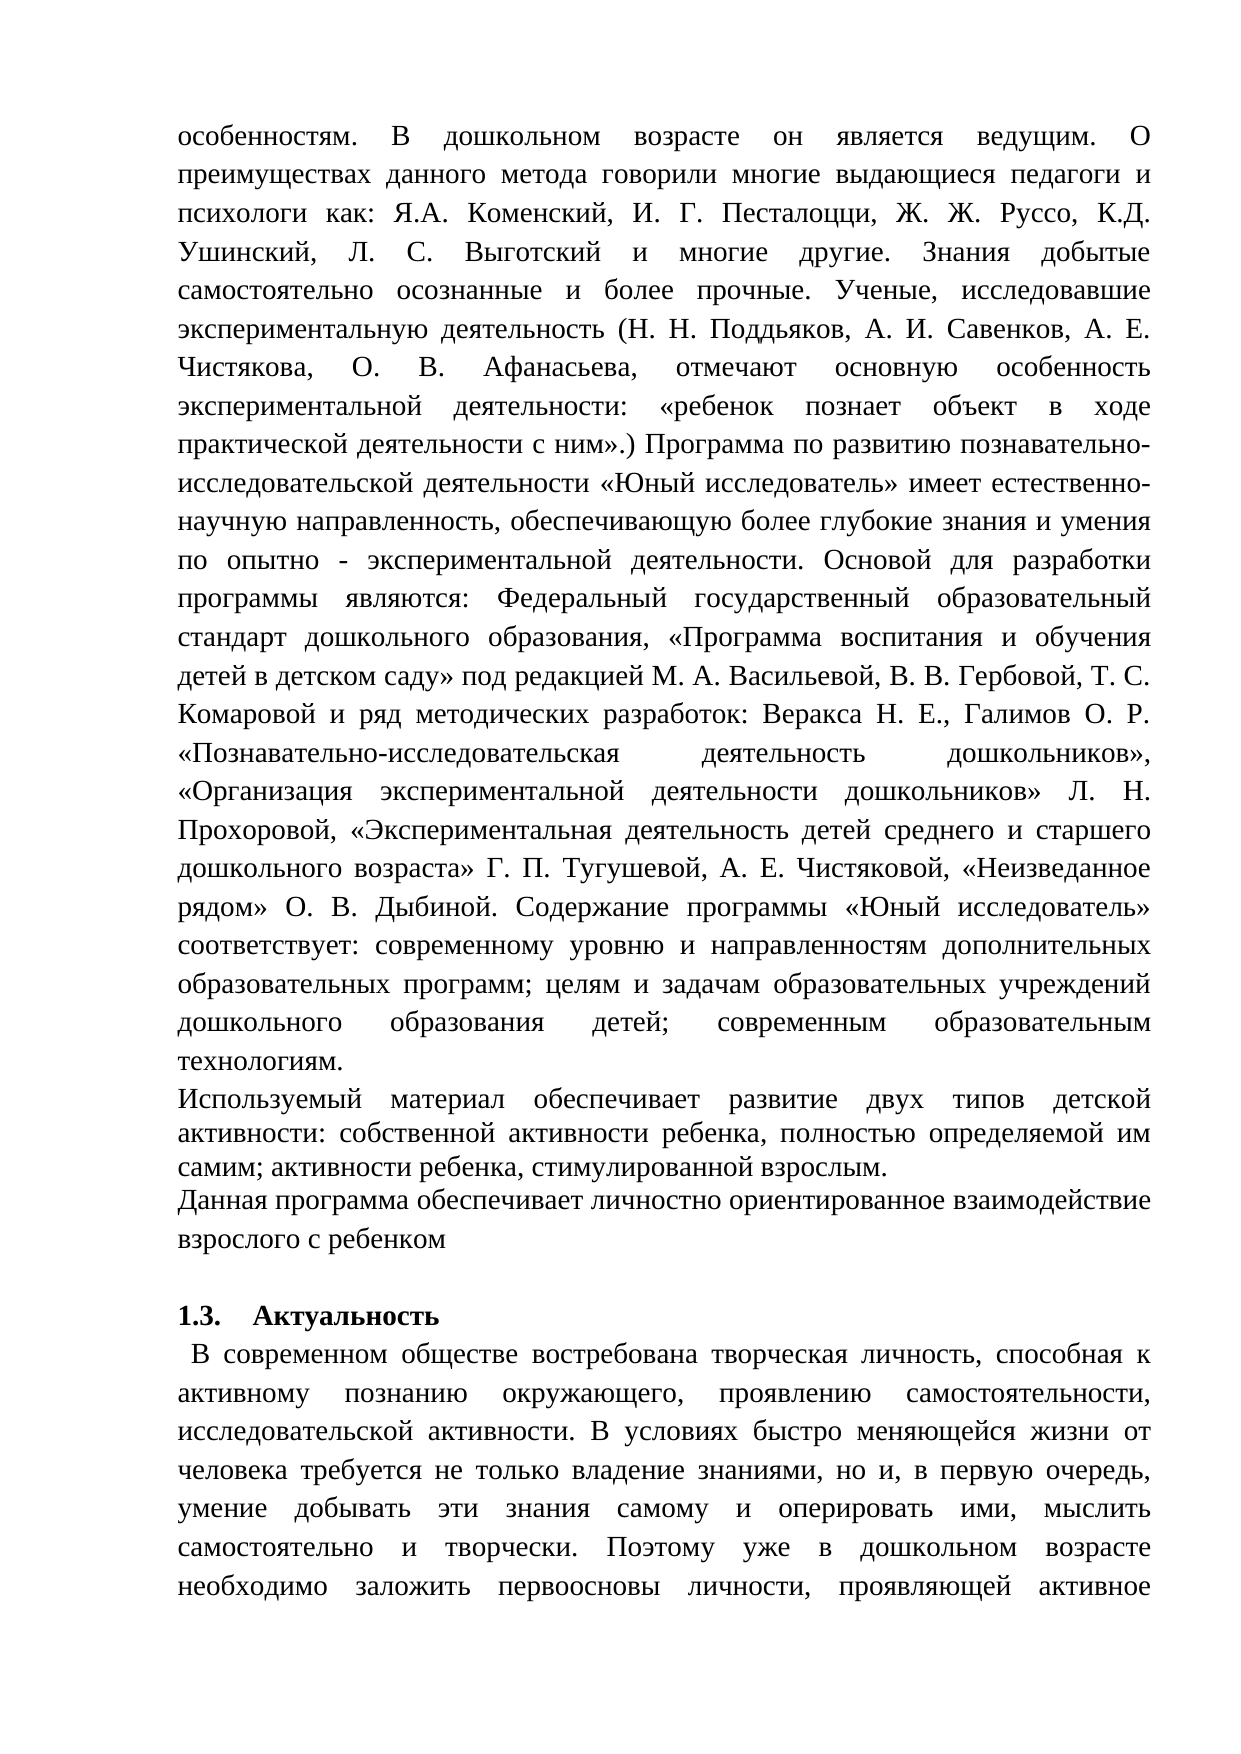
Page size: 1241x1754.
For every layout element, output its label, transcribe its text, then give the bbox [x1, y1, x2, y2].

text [177, 118, 1152, 1077]
list Актуальность [177, 1298, 1152, 1331]
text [177, 1336, 1152, 1601]
text Используемый материал обеспечивает развитие двух типов детской активности: собственной активности ребенка, полностью определяемой им самим; активности ребенка, стимулированной взрослым. [177, 1082, 1152, 1182]
text Данная программа обеспечивает личностно ориентированное взаимодействие взрослого с ребенком [177, 1182, 1152, 1254]
